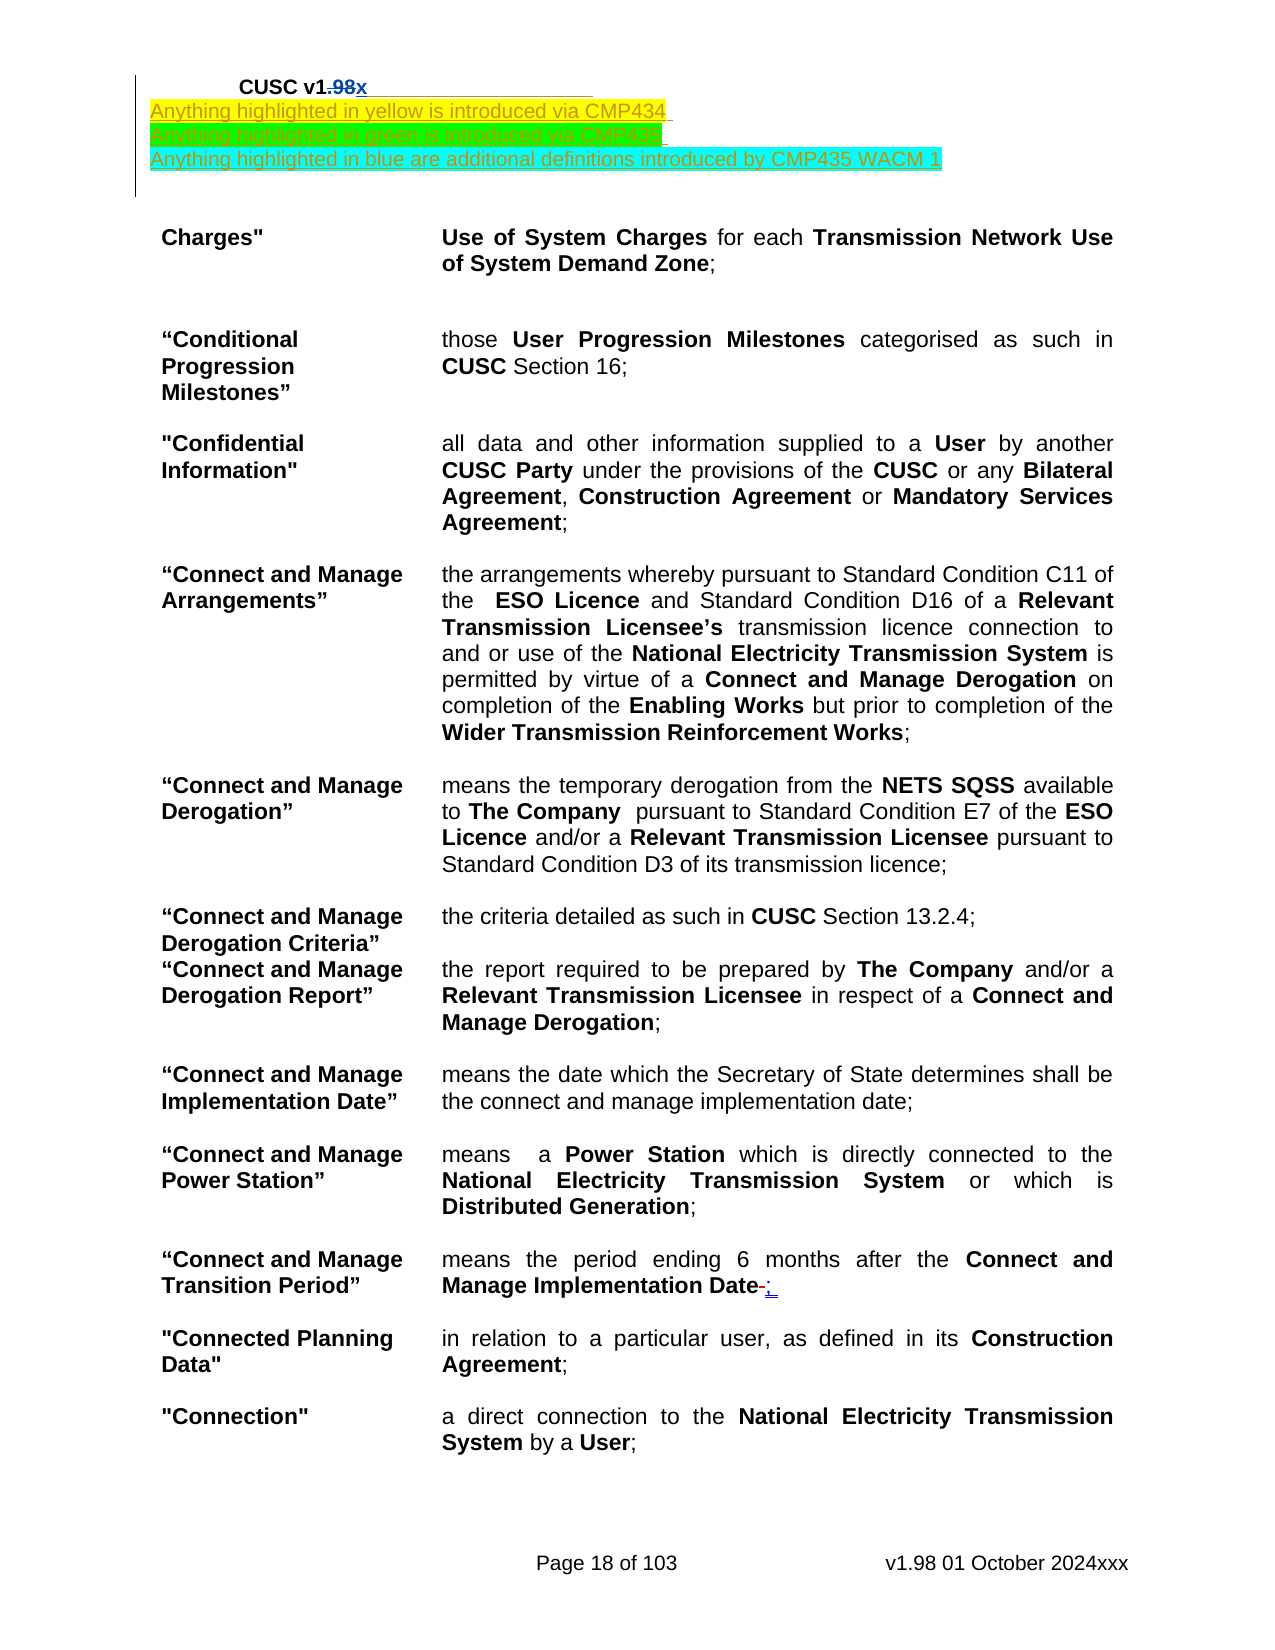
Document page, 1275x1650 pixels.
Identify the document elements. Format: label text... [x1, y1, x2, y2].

table_cell "Confidential Information" [150, 430, 431, 561]
table_cell the report required to be prepared by The Company and/or a Relevant Transmission Licensee in respect of a Connect and Manage Derogation; [431, 956, 1124, 1061]
table_cell “Connect and Manage Power Station” [150, 1141, 431, 1246]
table_cell a direct connection to the National Electricity Transmission System by a User; [431, 1403, 1124, 1480]
table_cell the arrangements whereby pursuant to Standard Condition C11 of the ESO Licence and Standard Condition D16 of a Relevant Transmission Licensee’s transmission licence connection to and or use of the National Electricity Transmission System is permitted by virtue of a Connect and Manage Derogation on completion of the Enabling Works but prior to completion of the Wider Transmission Reinforcement Works; [431, 561, 1124, 772]
table_cell means a Power Station which is directly connected to the National Electricity Transmission System or which is Distributed Generation; [431, 1141, 1124, 1246]
table_cell “Connect and Manage Derogation” [150, 772, 431, 903]
table_cell those User Progression Milestones categorised as such in CUSC Section 16; [431, 326, 1124, 430]
table_cell “Connect and Manage Implementation Date” [150, 1061, 431, 1141]
table_cell “Conditional Progression Milestones” [150, 326, 431, 430]
table_cell “Connect and Manage Arrangements” [150, 561, 431, 772]
table_cell “Connect and Manage Transition Period” [150, 1246, 431, 1325]
table_cell “Connect and Manage Derogation Criteria” [150, 903, 431, 956]
table_cell all data and other information supplied to a User by another CUSC Party under the provisions of the CUSC or any Bilateral Agreement, Construction Agreement or Mandatory Services Agreement; [431, 430, 1124, 561]
table_cell in relation to a particular user, as defined in its Construction Agreement; [431, 1325, 1124, 1403]
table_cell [150, 224, 431, 326]
table_cell "Connected Planning Data" [150, 1325, 431, 1403]
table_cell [431, 224, 1124, 326]
table_cell "Connection" [150, 1403, 431, 1480]
table_cell means the date which the Secretary of State determines shall be the connect and manage implementation date; [431, 1061, 1124, 1141]
table_cell the criteria detailed as such in CUSC Section 13.2.4; [431, 903, 1124, 956]
table_cell means the temporary derogation from the NETS SQSS available to The Company pursuant to Standard Condition E7 of the ESO Licence and/or a Relevant Transmission Licensee pursuant to Standard Condition D3 of its transmission licence; [431, 772, 1124, 903]
table_cell means the period ending 6 months after the Connect and Manage Implementation Date ; [431, 1246, 1124, 1325]
table_cell “Connect and Manage Derogation Report” [150, 956, 431, 1061]
